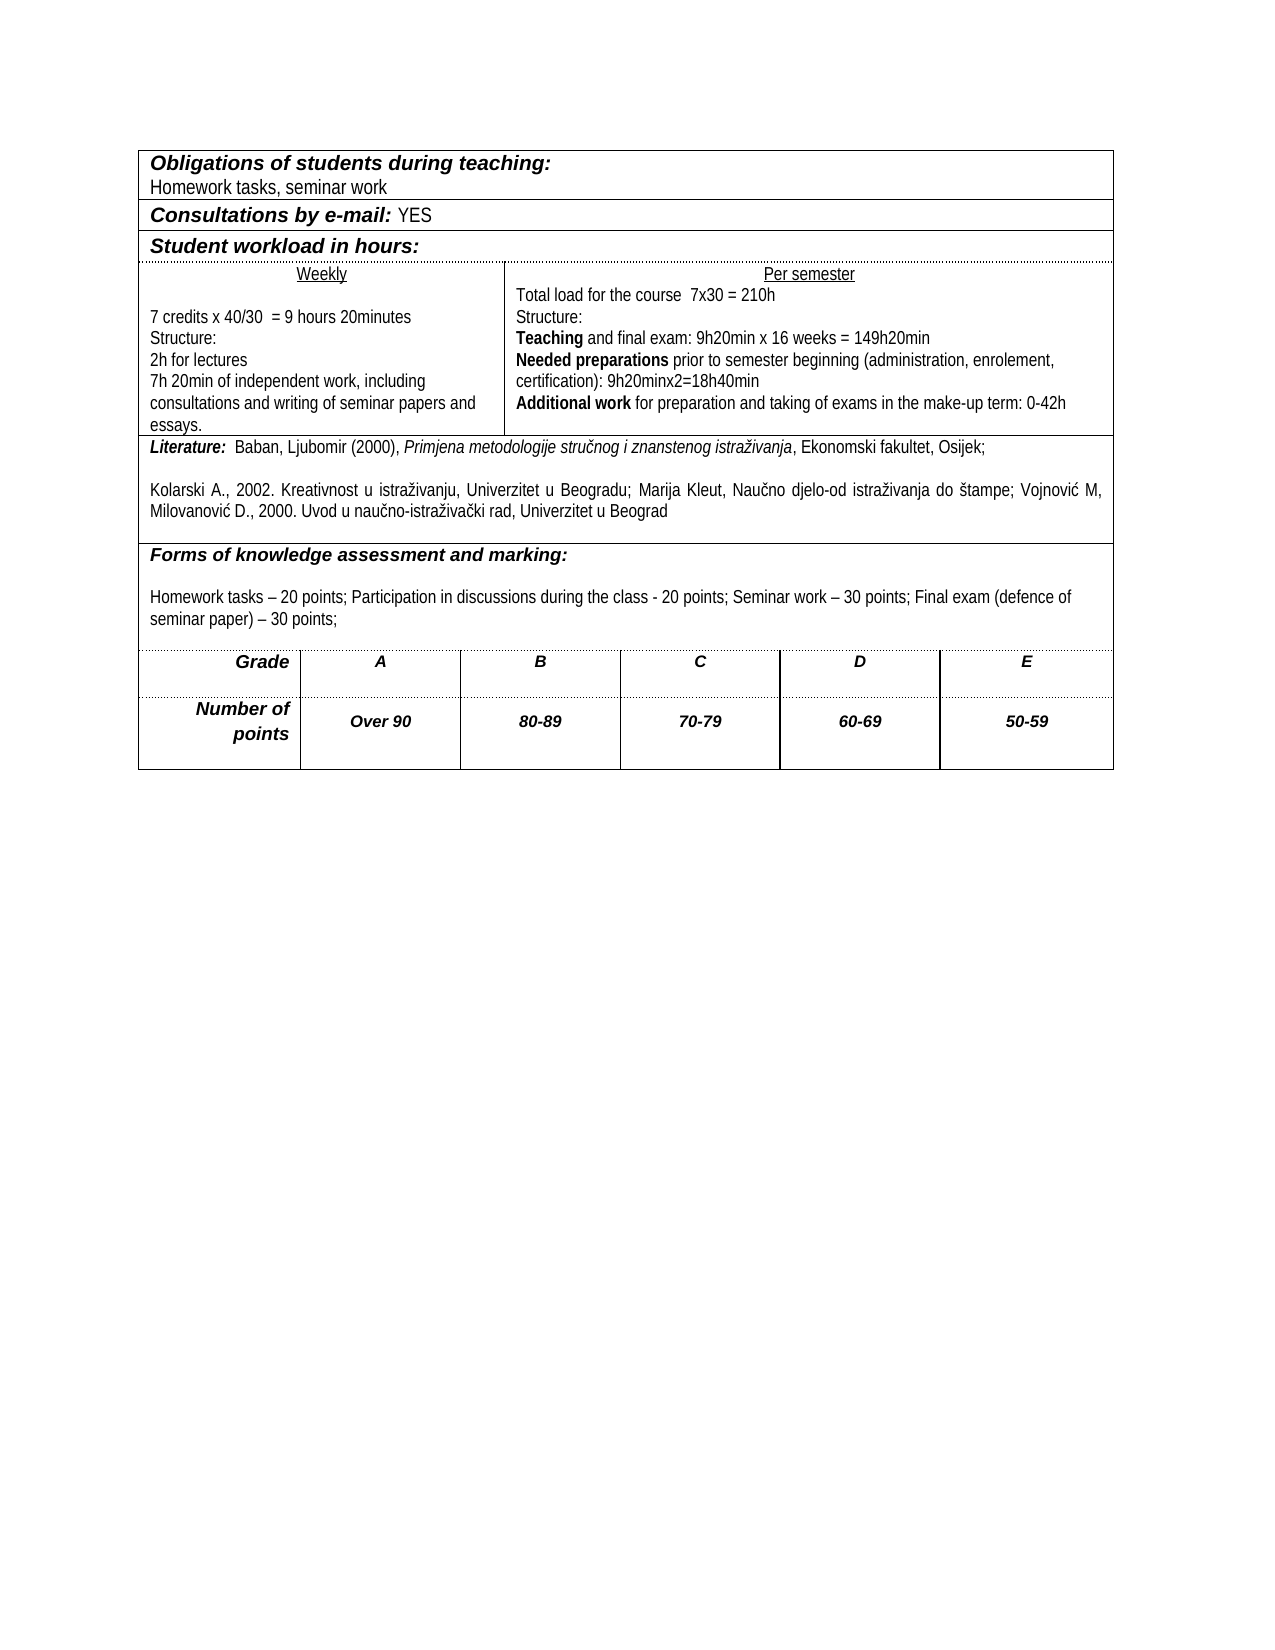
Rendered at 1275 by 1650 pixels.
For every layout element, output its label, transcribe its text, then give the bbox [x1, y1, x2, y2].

table_cell Weekly 7 credits x 40/30 = 9 hours 20minutes Structure: 2h for lectures 7h 20min of independent work, including consultations and writing of seminar papers and essays. [139, 261, 504, 435]
table_cell 80-89 [461, 697, 620, 769]
table_cell 60-69 [781, 697, 939, 769]
table_cell B [461, 650, 620, 697]
table_cell C [621, 650, 779, 697]
table_cell 70-79 [621, 697, 779, 769]
table_cell E [941, 650, 1113, 697]
table_cell Literature: Baban, Ljubomir (2000), Primjena metodologije stručnog i znanstenog istraživanja, Ekonomski fakultet, Osijek; Kolarski A., 2002. Kreativnost u istraživanju, Univerzitet u Beogradu; Marija Kleut, Naučno djelo-od istraživanja do štampe; Vojnović M, Milovanović D., 2000. Uvod u naučno-istraživački rad, Univerzitet u Beograd [139, 436, 1113, 542]
table_cell Obligations of students during teaching: Homework tasks, seminar work [139, 151, 1113, 199]
table_cell Forms of knowledge assessment and marking: Homework tasks – 20 points; Participation in discussions during the class - 20 points; Seminar work – 30 points; Final exam (defence of seminar paper) – 30 points; [139, 544, 1113, 650]
table_cell Number of points [139, 697, 300, 769]
table_cell Per semester Total load for the course 7x30 = 210h Structure: Teaching and final exam: 9h20min x 16 weeks = 149h20min Needed preparations prior to semester beginning (administration, enrolement, certification): 9h20minx2=18h40min Additional work for preparation and taking of exams in the make-up term: 0-42h [505, 261, 1113, 435]
table_cell Consultations by e-mail: YES [139, 200, 1113, 230]
table_cell 50-59 [941, 697, 1113, 769]
table_cell Over 90 [301, 697, 460, 769]
table_cell Student workload in hours: [139, 231, 1113, 261]
table_cell A [301, 650, 460, 697]
table_cell D [781, 650, 939, 697]
table_cell Grade [139, 650, 300, 697]
